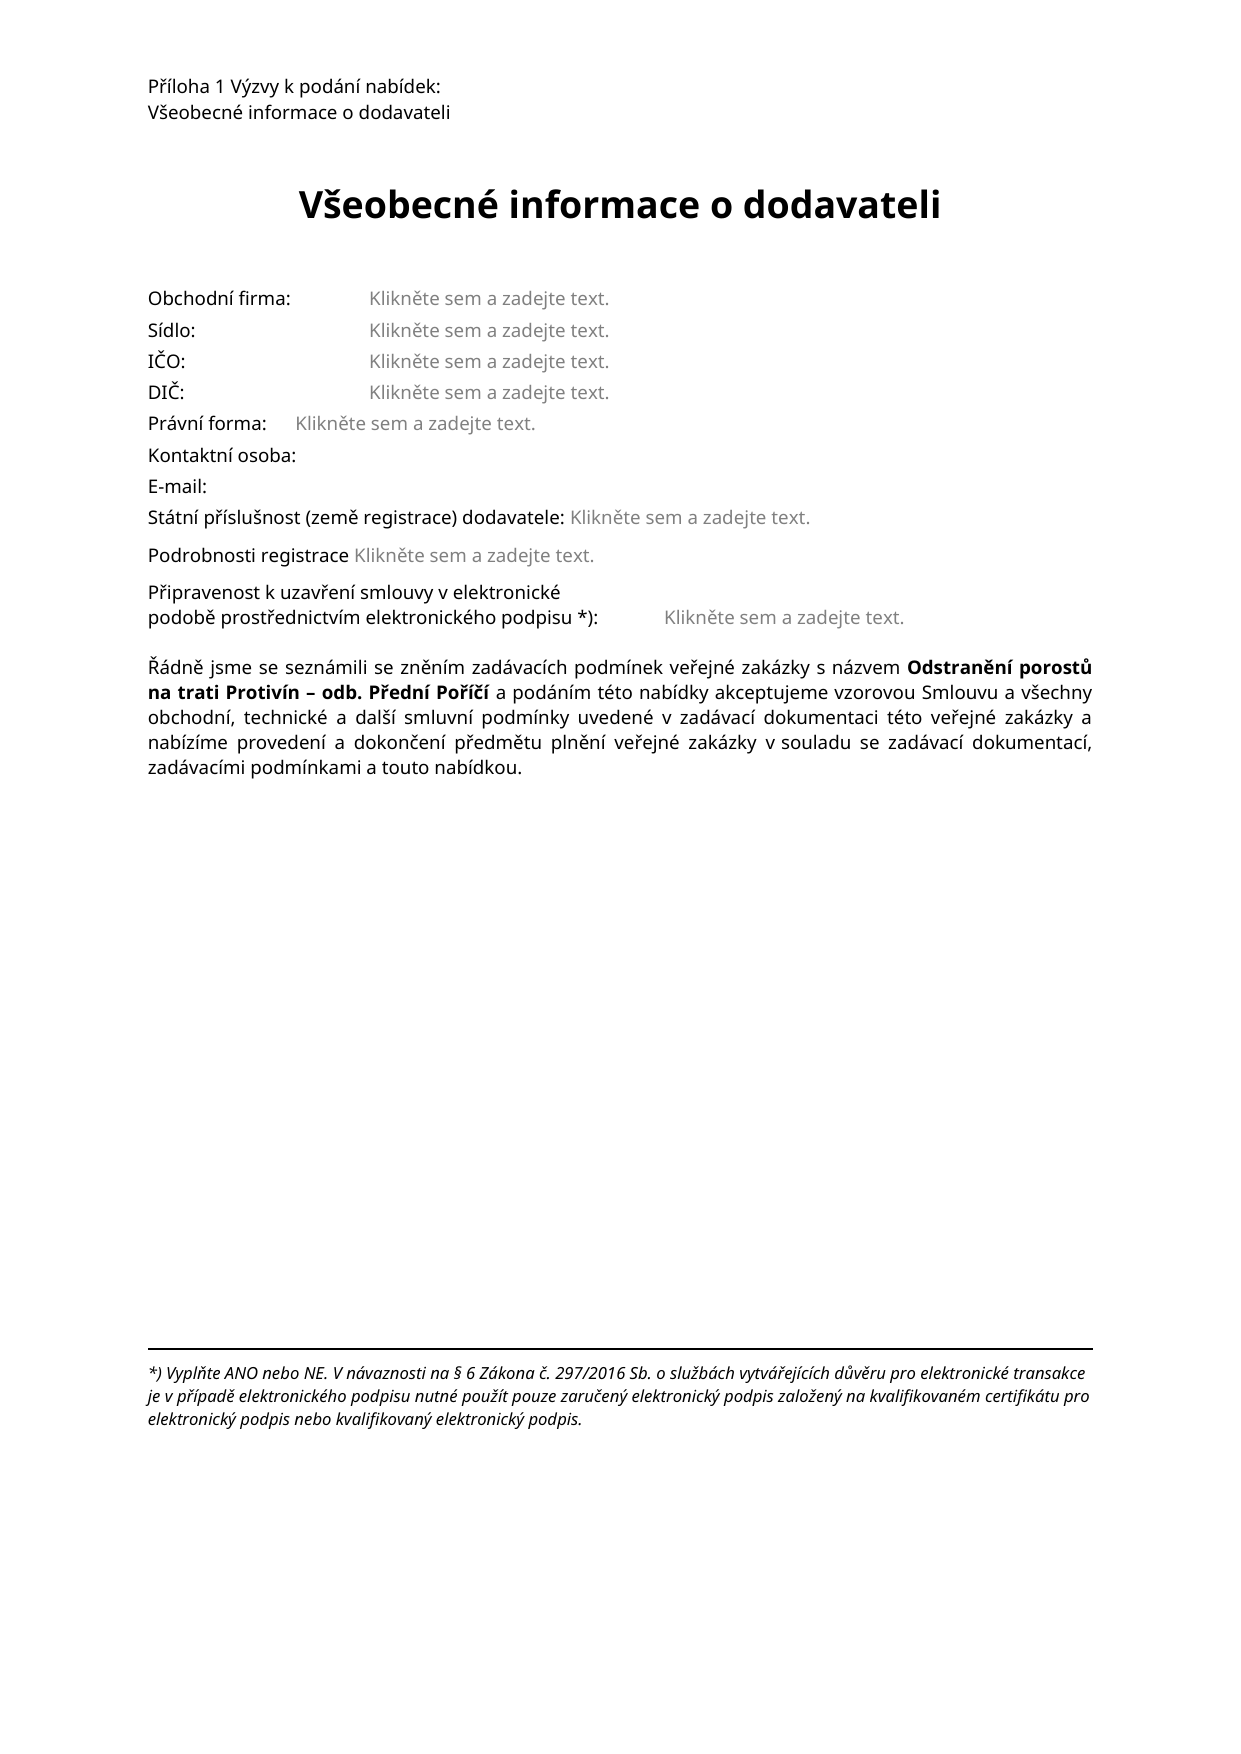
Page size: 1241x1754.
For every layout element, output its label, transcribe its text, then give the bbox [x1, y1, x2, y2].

text Obchodní firma: [148, 286, 1093, 311]
text Státní příslušnost (země registrace) dodavatele: [148, 504, 1093, 529]
text Řádně jsme se seznámili se zněním zadávacích podmínek veřejné zakázky s názvem Odstranění porostů na trati Protivín – odb. Přední Poříčí a podáním této nabídky akceptujeme vzorovou Smlouvu a všechny obchodní, technické a další smluvní podmínky uvedené v zadávací dokumentaci této veřejné zakázky a nabízíme provedení a dokončení předmětu plnění veřejné zakázky v souladu se zadávací dokumentací, zadávacími podmínkami a touto nabídkou. [148, 654, 1093, 779]
text Připravenost k uzavření smlouvy v elektronické [148, 579, 1093, 604]
text E-mail: [148, 473, 1093, 498]
text Kontaktní osoba: [148, 442, 1093, 467]
text Podrobnosti registrace [148, 542, 1093, 567]
text podobě prostřednictvím elektronického podpisu *): [148, 604, 1093, 629]
text Sídlo: [148, 317, 1093, 342]
text Právní forma: [148, 411, 1093, 436]
text IČO: [148, 348, 1093, 373]
text *) Vyplňte ANO nebo NE. V návaznosti na § 6 Zákona č. 297/2016 Sb. o službách vytvářejících důvěru pro elektronické transakce je v případě elektronického podpisu nutné použít pouze zaručený elektronický podpis založený na kvalifikovaném certifikátu pro elektronický podpis nebo kvalifikovaný elektronický podpis. [148, 1362, 1093, 1430]
title Všeobecné informace o dodavateli [148, 178, 1093, 229]
text DIČ: [148, 379, 1093, 404]
